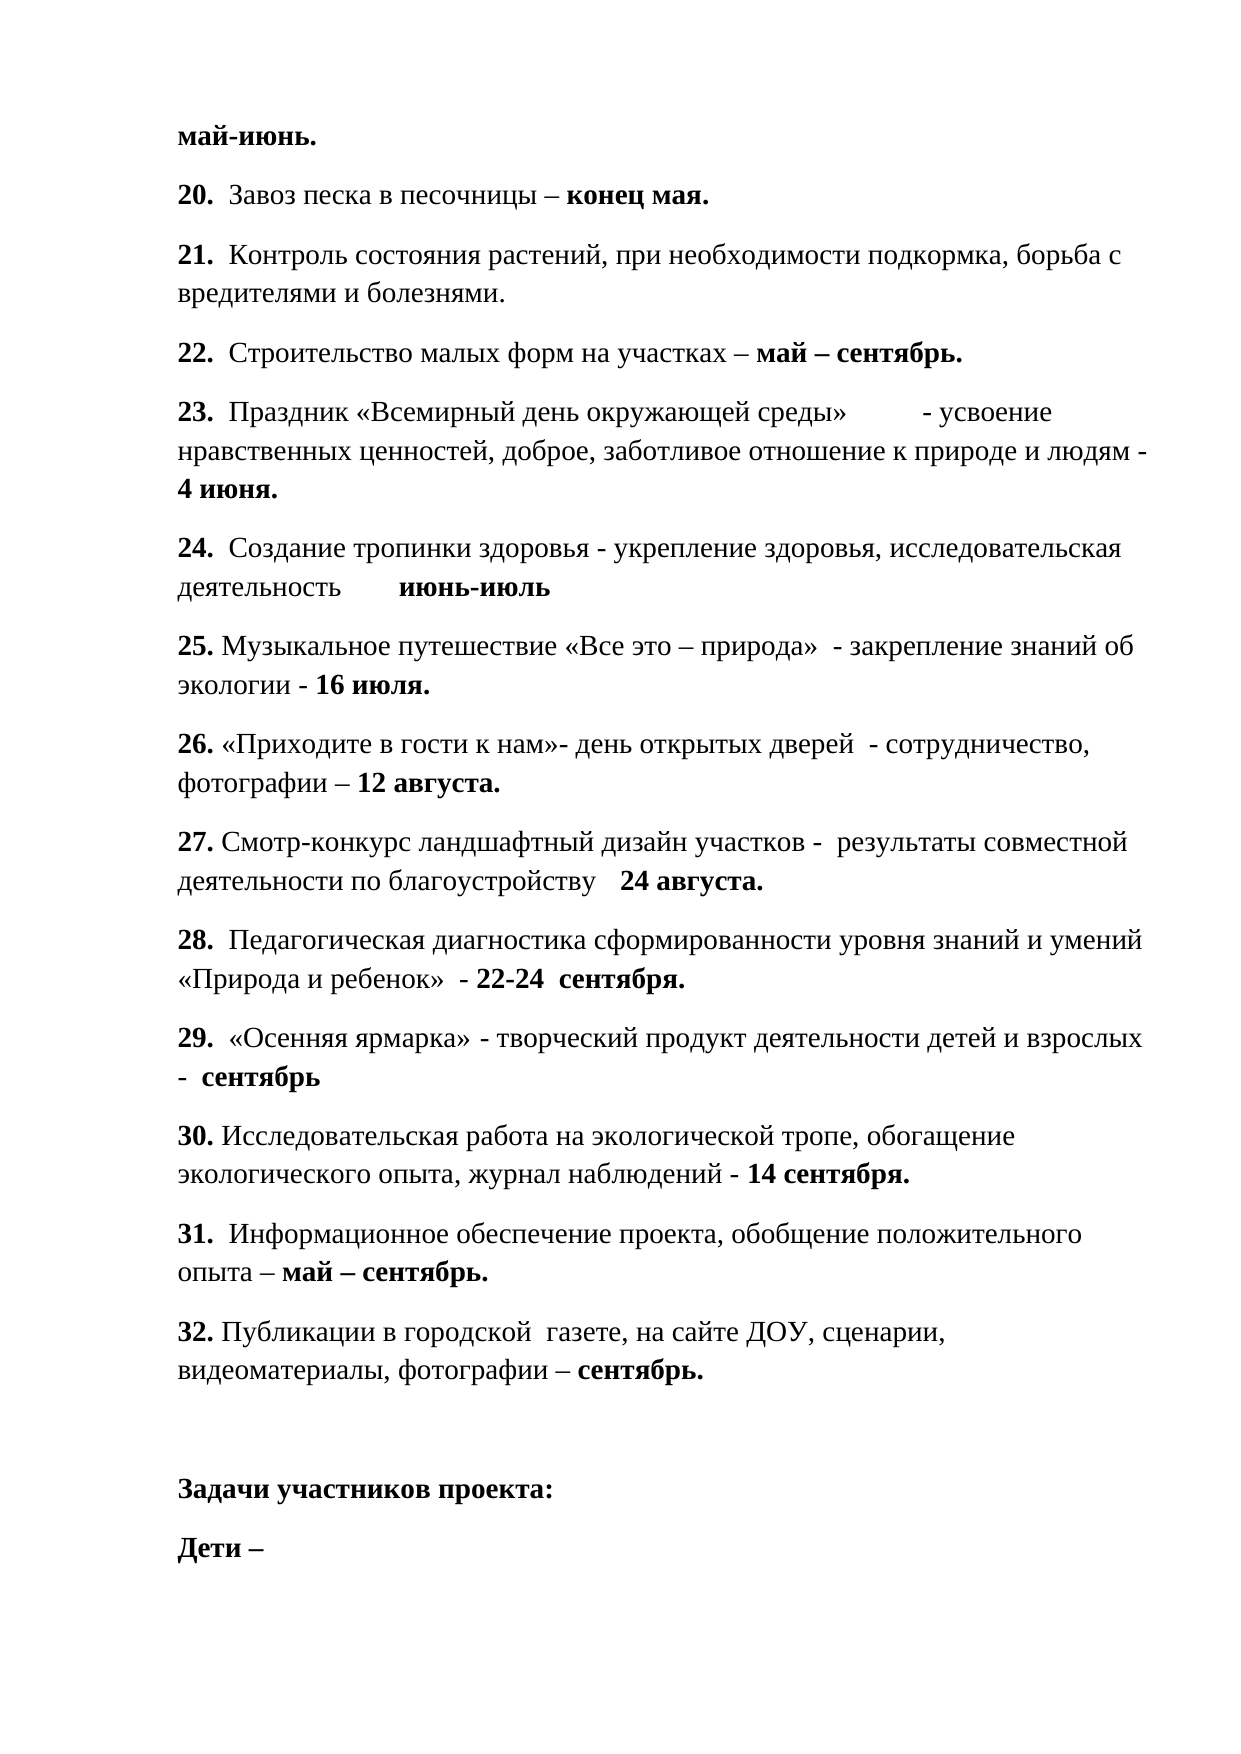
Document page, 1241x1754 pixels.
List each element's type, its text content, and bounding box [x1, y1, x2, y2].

text 23. Праздник «Всемирный день окружающей среды» - усвоение нравственных ценностей, доброе, заботливое отношение к природе и людям - 4 июня. [177, 394, 1152, 505]
text май-июнь. [177, 118, 1152, 152]
text 32. Публикации в городской газете, на сайте ДОУ, сценарии, видеоматериалы, фотографии – сентябрь. [177, 1314, 1152, 1386]
text 24. Создание тропинки здоровья - укрепление здоровья, исследовательская деятельность июнь-июль [177, 531, 1152, 603]
text 30. Исследовательская работа на экологической тропе, обогащение экологического опыта, журнал наблюдений - 14 сентября. [177, 1118, 1152, 1190]
text 21. Контроль состояния растений, при необходимости подкормка, борьба с вредителями и болезнями. [177, 237, 1152, 309]
text Задачи участников проекта: [177, 1471, 1152, 1505]
text 20. Завоз песка в песочницы – конец мая. [177, 177, 1152, 211]
text 27. Смотр-конкурс ландшафтный дизайн участков - результаты совместной деятельности по благоустройству 24 августа. [177, 824, 1152, 896]
text 31. Информационное обеспечение проекта, обобщение положительного опыта – май – сентябрь. [177, 1216, 1152, 1288]
text 25. Музыкальное путешествие «Все это – природа» - закрепление знаний об экологии - 16 июля. [177, 628, 1152, 701]
text 22. Строительство малых форм на участках – май – сентябрь. [177, 335, 1152, 368]
text 29. «Осенняя ярмарка» - творческий продукт деятельности детей и взрослых - сентябрь [177, 1020, 1152, 1092]
text Дети – [177, 1531, 1152, 1564]
text 26. «Приходите в гости к нам»- день открытых дверей - сотрудничество, фотографии – 12 августа. [177, 726, 1152, 798]
text 28. Педагогическая диагностика сформированности уровня знаний и умений «Природа и ребенок» - 22-24 сентября. [177, 922, 1152, 994]
